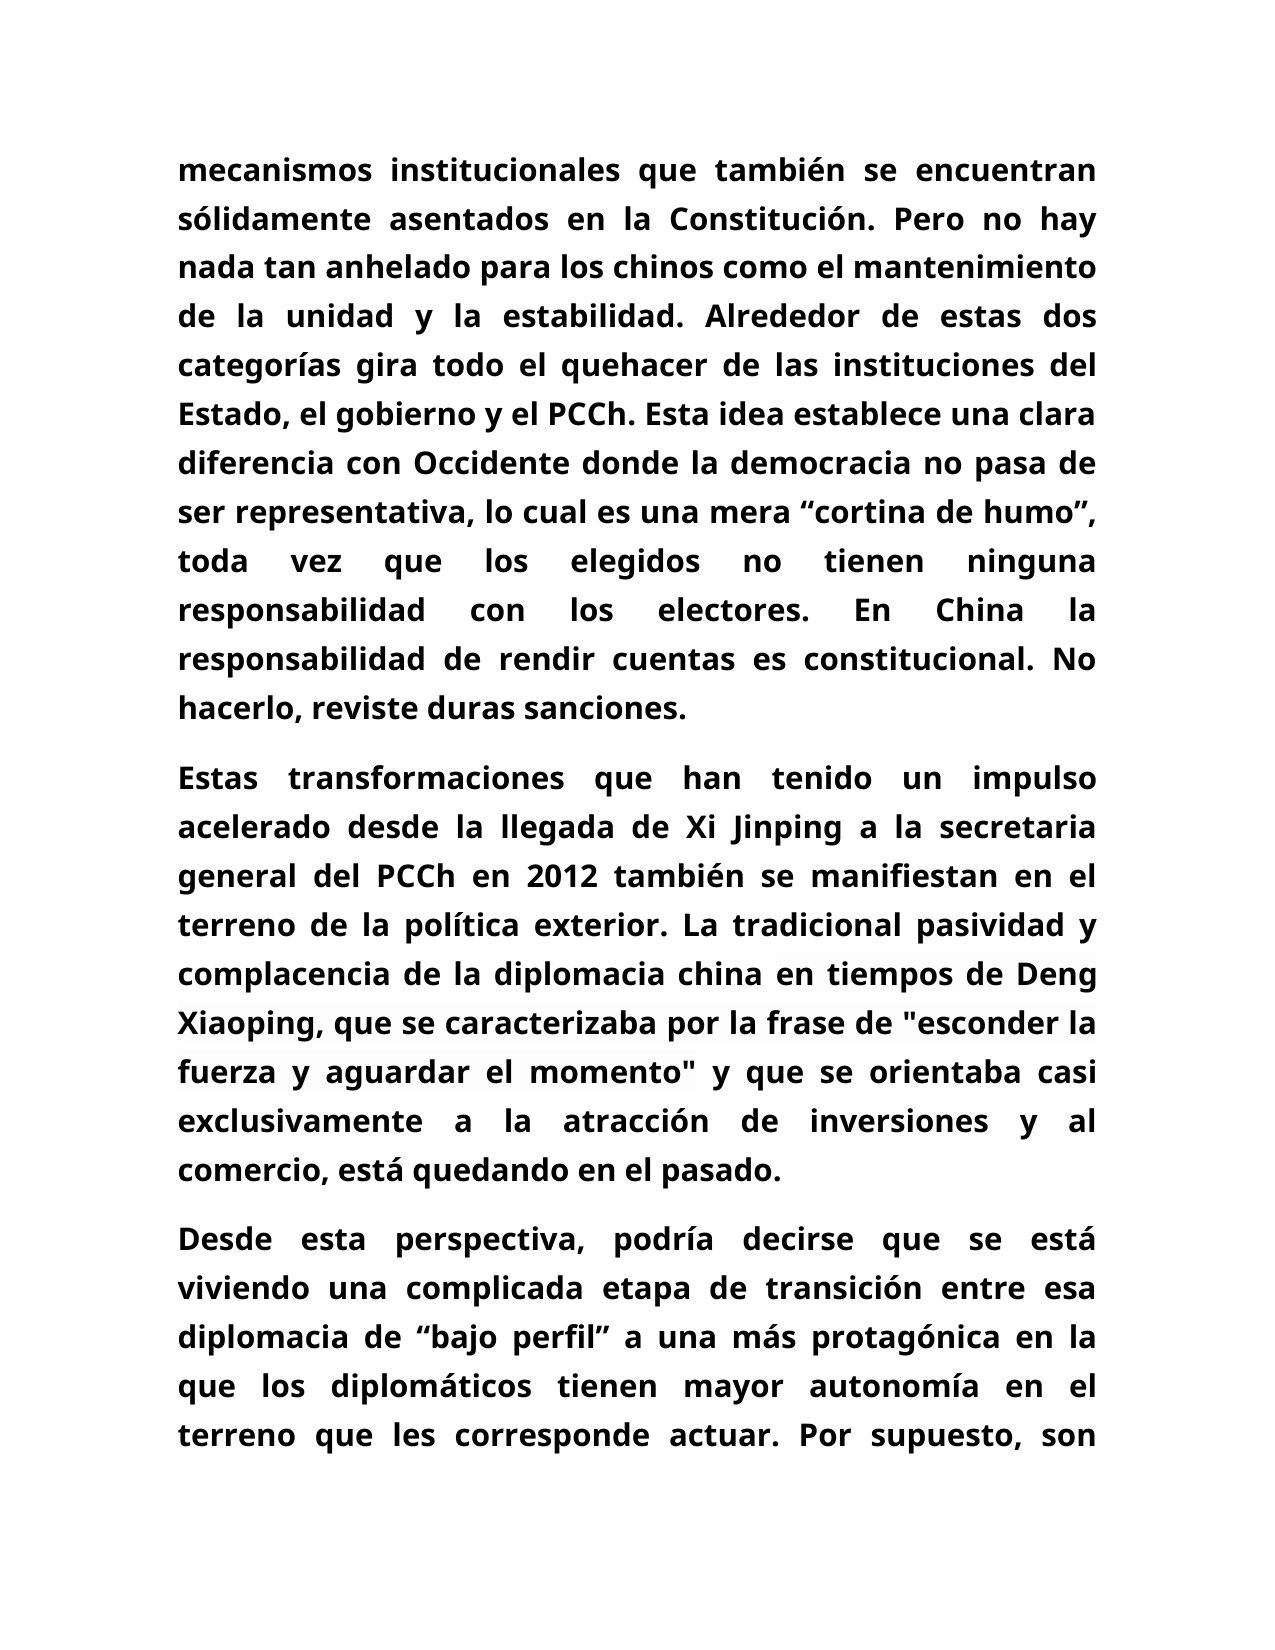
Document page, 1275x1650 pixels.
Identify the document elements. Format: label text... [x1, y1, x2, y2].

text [177, 1217, 1098, 1456]
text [177, 148, 1098, 729]
text Estas transformaciones que han tenido un impulso acelerado desde la llegada de Xi Jinping a la secretaria general del PCCh en 2012 también se manifiestan en el terreno de la política exterior. La tradicional pasividad y complacencia de la diplomacia china en tiempos de Deng Xiaoping, que se caracterizaba por la frase de "esconder la fuerza y aguardar el momento" y que se orientaba casi exclusivamente a la atracción de inversiones y al comercio, está quedando en el pasado. [177, 1043, 1098, 1190]
text Estas transformaciones que han tenido un impulso acelerado desde la llegada de Xi Jinping a la secretaria general del PCCh en 2012 también se manifiestan en el terreno de la política exterior. La tradicional pasividad y complacencia de la diplomacia china en tiempos de Deng Xiaoping, que se caracterizaba por la frase de "esconder la fuerza y aguardar el momento" y que se orientaba casi exclusivamente a la atracción de inversiones y al comercio, está quedando en el pasado. [177, 756, 1098, 1001]
